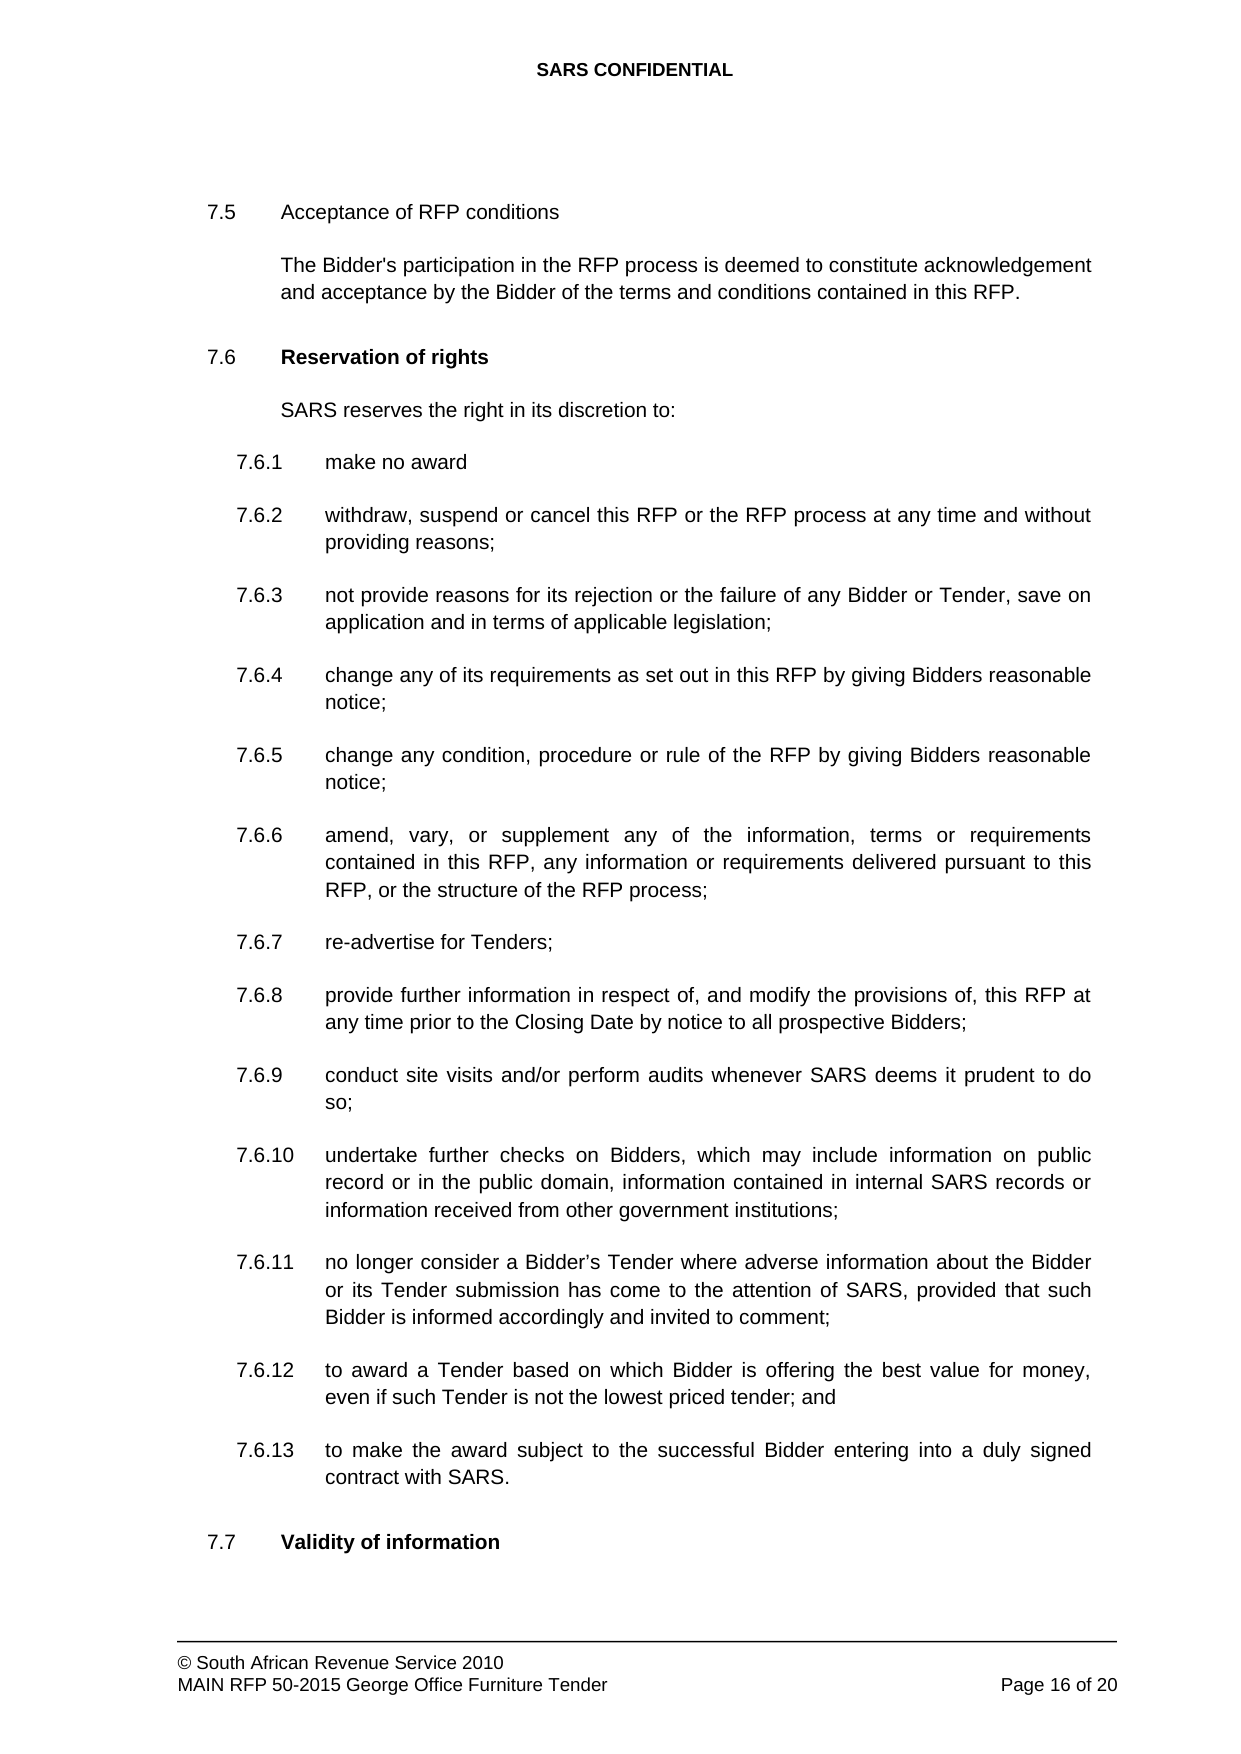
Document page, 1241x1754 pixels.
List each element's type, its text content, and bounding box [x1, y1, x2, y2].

text conduct site visits and/or perform audits whenever SARS deems it prudent to do so; [236, 1063, 1092, 1114]
text Acceptance of RFP conditions [207, 200, 1092, 224]
text withdraw, suspend or cancel this RFP or the RFP process at any time and without providing reasons; [236, 503, 1092, 554]
text SARS reserves the right in its discretion to: [280, 398, 1092, 422]
text no longer consider a Bidder’s Tender where adverse information about the Bidder or its Tender submission has come to the attention of SARS, provided that such Bidder is informed accordingly and invited to comment; [236, 1250, 1092, 1329]
text Validity of information [207, 1530, 1092, 1554]
text to award a Tender based on which Bidder is offering the best value for money, even if such Tender is not the lowest priced tender; and [236, 1358, 1092, 1409]
text make no award [236, 450, 1092, 474]
text re-advertise for Tenders; [236, 930, 1092, 954]
text not provide reasons for its rejection or the failure of any Bidder or Tender, save on application and in terms of applicable legislation; [236, 583, 1092, 634]
text provide further information in respect of, and modify the provisions of, this RFP at any time prior to the Closing Date by notice to all prospective Bidders; [236, 983, 1092, 1034]
text amend, vary, or supplement any of the information, terms or requirements contained in this RFP, any information or requirements delivered pursuant to this RFP, or the structure of the RFP process; [236, 823, 1092, 902]
text The Bidder's participation in the RFP process is deemed to constitute acknowledgement and acceptance by the Bidder of the terms and conditions contained in this RFP. [280, 253, 1092, 304]
text undertake further checks on Bidders, which may include information on public record or in the public domain, information contained in internal SARS records or information received from other government institutions; [236, 1143, 1092, 1222]
text change any condition, procedure or rule of the RFP by giving Bidders reasonable notice; [236, 743, 1092, 794]
text Reservation of rights [207, 345, 1092, 369]
text change any of its requirements as set out in this RFP by giving Bidders reasonable notice; [236, 663, 1092, 714]
text to make the award subject to the successful Bidder entering into a duly signed contract with SARS. [236, 1438, 1092, 1489]
